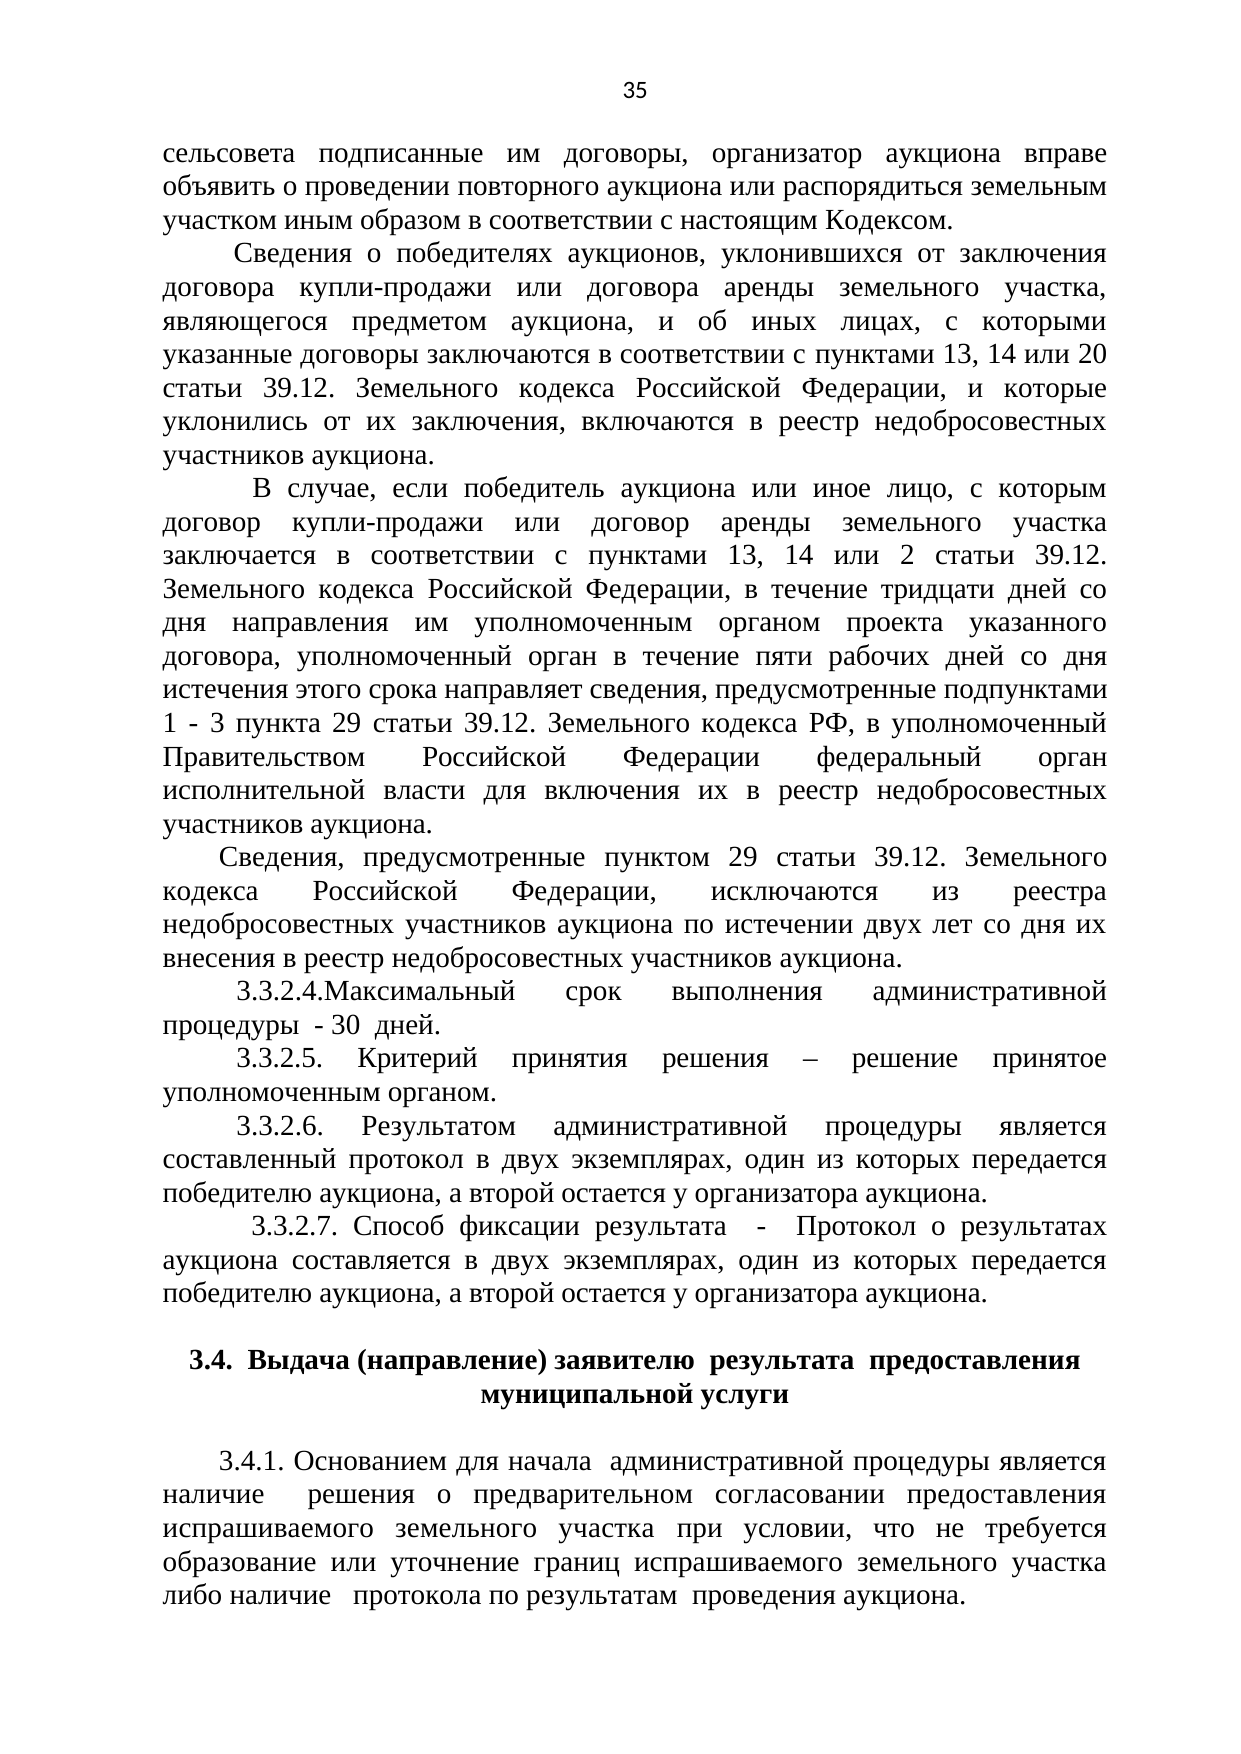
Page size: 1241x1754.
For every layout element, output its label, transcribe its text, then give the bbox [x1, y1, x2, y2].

text 3.3.2.5. Критерий принятия решения – решение принятое уполномоченным органом. [162, 1041, 1107, 1108]
text 3.3.2.6. Результатом административной процедуры является составленный протокол в двух экземплярах, один из которых передается победителю аукциона, а второй остается у организатора аукциона. [162, 1108, 1107, 1208]
list Сведения о победителях аукционов, уклонившихся от заключения договора купли-продажи или договора аренды земельного участка, являющегося предметом аукциона, и об иных лицах, с которыми указанные договоры заключаются в соответствии с пунктами 13, 14 или 20 статьи 39.12. Земельного кодекса Российской Федерации, и которые уклонились от их заключения, включаются в реестр недобросовестных участников аукциона. [162, 236, 1107, 470]
list 3.3.2.4.Максимальный срок выполнения административной процедуры - 30 дней. [162, 973, 1107, 1041]
text 3.4.1. Основанием для начала административной процедуры является наличие решения о предварительном согласовании предоставления испрашиваемого земельного участка при условии, что не требуется образование или уточнение границ испрашиваемого земельного участка либо наличие протокола по результатам проведения аукциона. [162, 1443, 1107, 1611]
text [162, 135, 1107, 236]
text В случае, если победитель аукциона или иное лицо, с которым договор купли-продажи или договор аренды земельного участка заключается в соответствии с пунктами 13, 14 или 2 статьи 39.12. Земельного кодекса Российской Федерации, в течение тридцати дней со дня направления им уполномоченным органом проекта указанного договора, уполномоченный орган в течение пяти рабочих дней со дня истечения этого срока направляет сведения, предусмотренные подпунктами 1 - 3 пункта 29 статьи 39.12. Земельного кодекса РФ, в уполномоченный Правительством Российской Федерации федеральный орган исполнительной власти для включения их в реестр недобросовестных участников аукциона. [162, 470, 1107, 839]
text 3.4. Выдача (направление) заявителю результата предоставления муниципальной услуги [162, 1342, 1107, 1409]
list Сведения, предусмотренные пунктом 29 статьи 39.12. Земельного кодекса Российской Федерации, исключаются из реестра недобросовестных участников аукциона по истечении двух лет со дня их внесения в реестр недобросовестных участников аукциона. [162, 839, 1107, 973]
text 3.3.2.7. Способ фиксации результата - Протокол о результатах аукциона составляется в двух экземплярах, один из которых передается победителю аукциона, а второй остается у организатора аукциона. [162, 1208, 1107, 1309]
